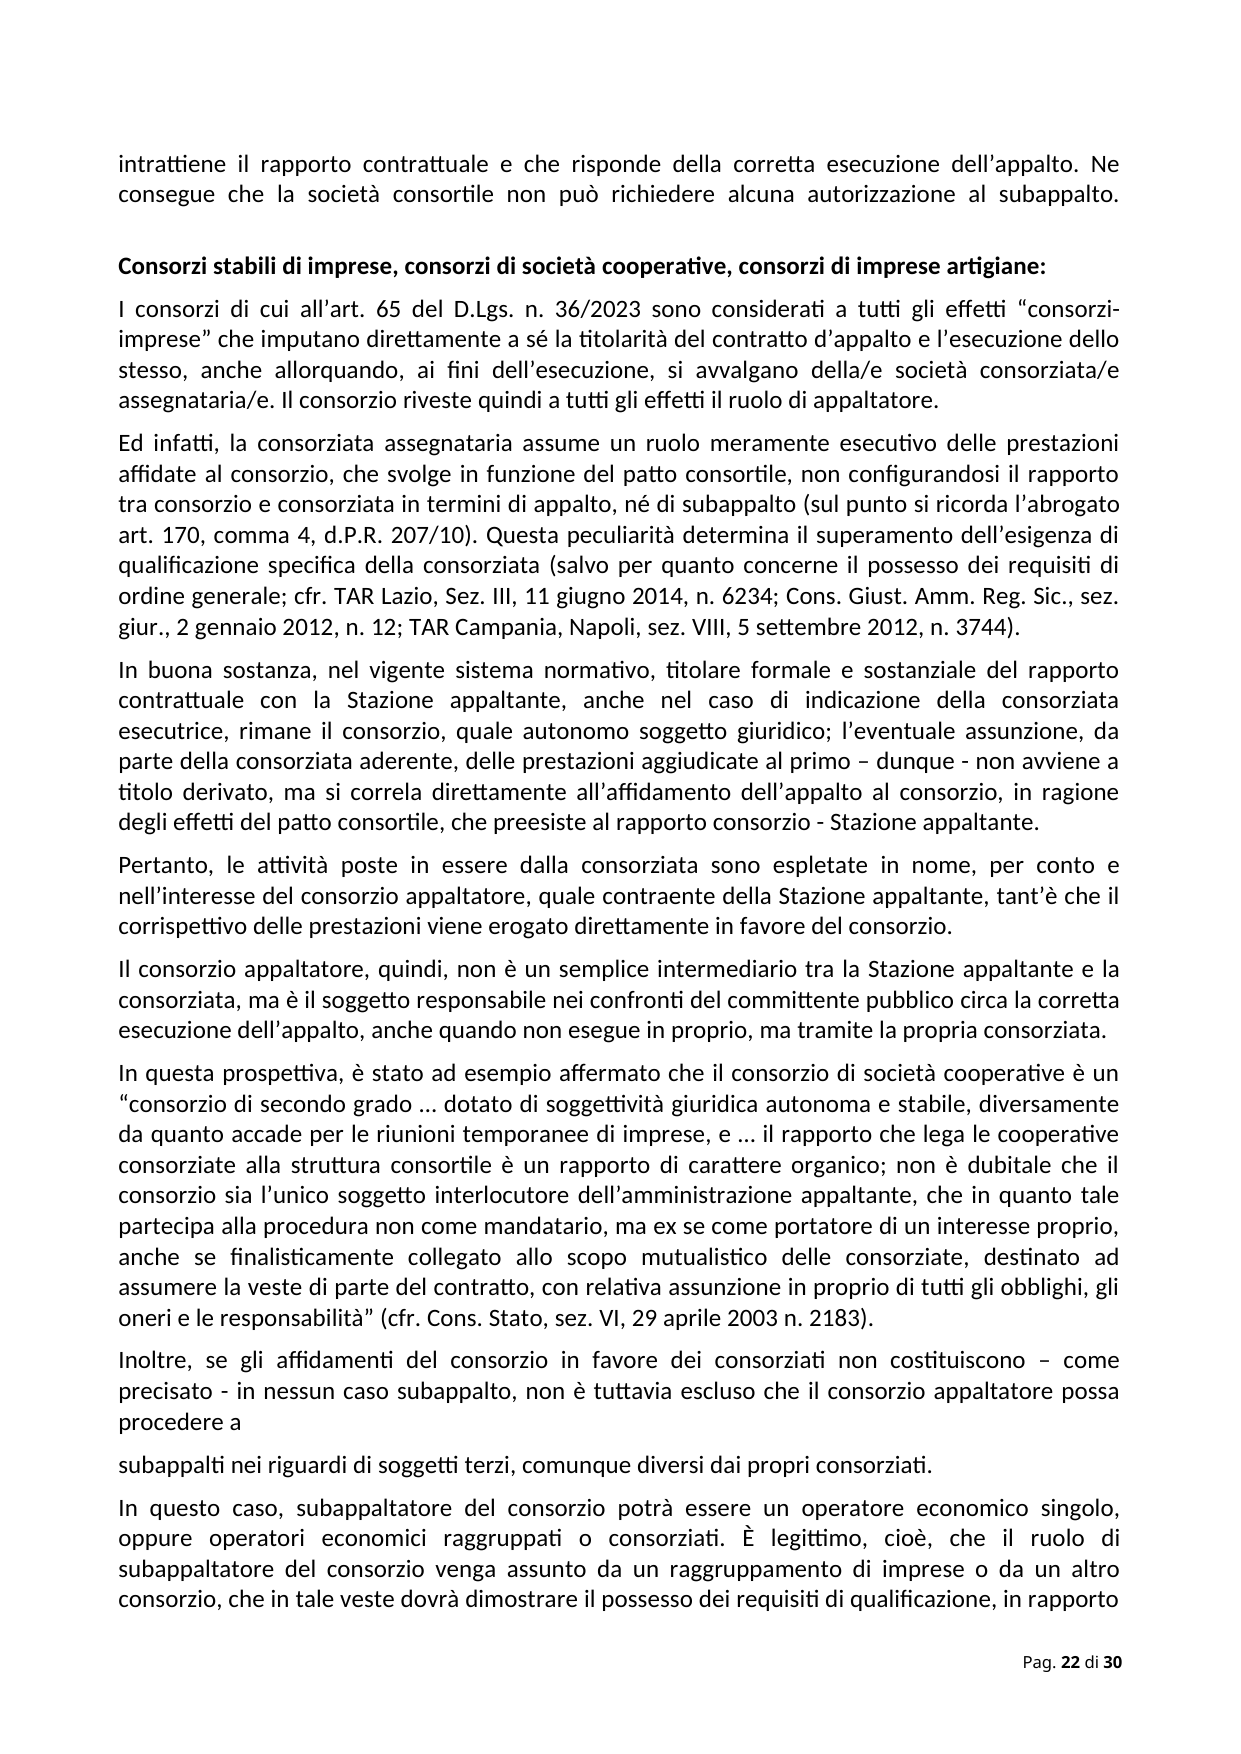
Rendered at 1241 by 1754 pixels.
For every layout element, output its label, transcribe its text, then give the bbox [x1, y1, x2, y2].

text In buona sostanza, nel vigente sistema normativo, titolare formale e sostanziale del rapporto contrattuale con la Stazione appaltante, anche nel caso di indicazione della consorziata esecutrice, rimane il consorzio, quale autonomo soggetto giuridico; l’eventuale assunzione, da parte della consorziata aderente, delle prestazioni aggiudicate al primo – dunque - non avviene a titolo derivato, ma si correla direttamente all’affidamento dell’appalto al consorzio, in ragione degli effetti del patto consortile, che preesiste al rapporto consorzio - Stazione appaltante. [118, 654, 1122, 837]
text Consorzi stabili di imprese, consorzi di società cooperative, consorzi di imprese artigiane: [118, 250, 1122, 281]
text Il consorzio appaltatore, quindi, non è un semplice intermediario tra la Stazione appaltante e la consorziata, ma è il soggetto responsabile nei confronti del committente pubblico circa la corretta esecuzione dell’appalto, anche quando non esegue in proprio, ma tramite la propria consorziata. [118, 953, 1122, 1045]
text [118, 1492, 1122, 1614]
text I consorzi di cui all’art. 65 del D.Lgs. n. 36/2023 sono considerati a tutti gli effetti “consorzi-imprese” che imputano direttamente a sé la titolarità del contratto d’appalto e l’esecuzione dello stesso, anche allorquando, ai fini dell’esecuzione, si avvalgano della/e società consorziata/e assegnataria/e. Il consorzio riveste quindi a tutti gli effetti il ruolo di appaltatore. [118, 293, 1122, 415]
text Inoltre, se gli affidamenti del consorzio in favore dei consorziati non costituiscono – come precisato - in nessun caso subappalto, non è tuttavia escluso che il consorzio appaltatore possa procedere a [118, 1345, 1122, 1436]
text Ed infatti, la consorziata assegnataria assume un ruolo meramente esecutivo delle prestazioni affidate al consorzio, che svolge in funzione del patto consortile, non configurandosi il rapporto tra consorzio e consorziata in termini di appalto, né di subappalto (sul punto si ricorda l’abrogato art. 170, comma 4, d.P.R. 207/10). Questa peculiarità determina il superamento dell’esigenza di qualificazione specifica della consorziata (salvo per quanto concerne il possesso dei requisiti di ordine generale; cfr. TAR Lazio, Sez. III, 11 giugno 2014, n. 6234; Cons. Giust. Amm. Reg. Sic., sez. giur., 2 gennaio 2012, n. 12; TAR Campania, Napoli, sez. VIII, 5 settembre 2012, n. 3744). [118, 428, 1122, 641]
text Pertanto, le attività poste in essere dalla consorziata sono espletate in nome, per conto e nell’interesse del consorzio appaltatore, quale contraente della Stazione appaltante, tant’è che il corrispettivo delle prestazioni viene erogato direttamente in favore del consorzio. [118, 849, 1122, 941]
text In questa prospettiva, è stato ad esempio affermato che il consorzio di società cooperative è un “consorzio di secondo grado … dotato di soggettività giuridica autonoma e stabile, diversamente da quanto accade per le riunioni temporanee di imprese, e … il rapporto che lega le cooperative consorziate alla struttura consortile è un rapporto di carattere organico; non è dubitale che il consorzio sia l’unico soggetto interlocutore dell’amministrazione appaltante, che in quanto tale partecipa alla procedura non come mandatario, ma ex se come portatore di un interesse proprio, anche se finalisticamente collegato allo scopo mutualistico delle consorziate, destinato ad assumere la veste di parte del contratto, con relativa assunzione in proprio di tutti gli obblighi, gli oneri e le responsabilità” (cfr. Cons. Stato, sez. VI, 29 aprile 2003 n. 2183). [118, 1057, 1122, 1332]
text subappalti nei riguardi di soggetti terzi, comunque diversi dai propri consorziati. [118, 1449, 1122, 1479]
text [118, 148, 1122, 237]
